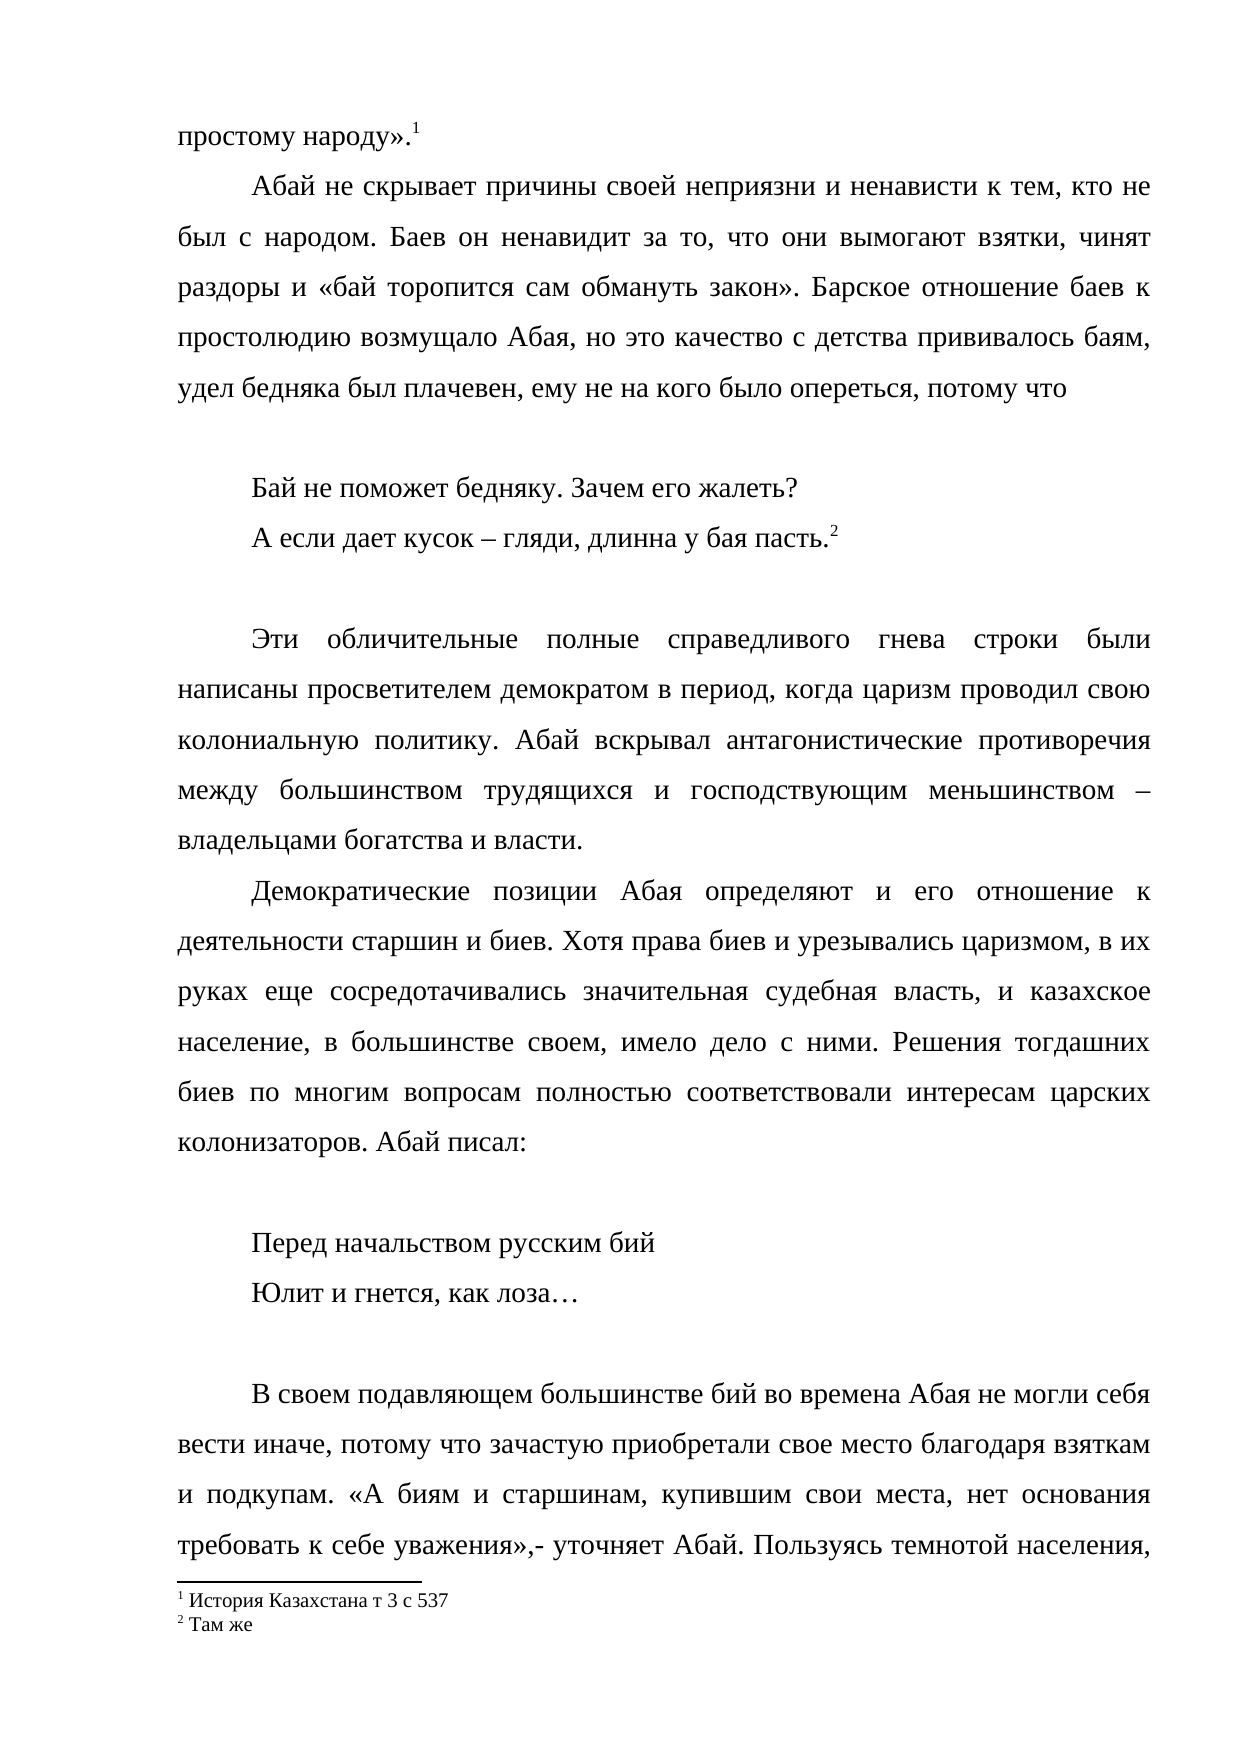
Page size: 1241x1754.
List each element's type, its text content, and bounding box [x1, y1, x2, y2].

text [177, 1376, 1152, 1560]
text А если дает кусок – гляди, длинна у бая пасть. [177, 521, 1152, 554]
text Эти обличительные полные справедливого гнева строки были написаны просветителем демократом в период, когда царизм проводил свою колониальную политику. Абай вскрывал антагонистические противоречия между большинством трудящихся и господствующим меньшинством – владельцами богатства и власти. [177, 621, 1152, 856]
text Демократические позиции Абая определяют и его отношение к деятельности старшин и биев. Хотя права биев и урезывались царизмом, в их руках еще сосредотачивались значительная судебная власть, и казахское население, в большинстве своем, имело дело с ними. Решения тогдашних биев по многим вопросам полностью соответствовали интересам царских колонизаторов. Абай писал: [177, 873, 1152, 1158]
text Перед начальством русским бий [177, 1225, 1152, 1258]
text Юлит и гнется, как лоза… [177, 1275, 1152, 1309]
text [177, 118, 1152, 152]
text Бай не поможет бедняку. Зачем его жалеть? [177, 470, 1152, 504]
text Абай не скрывает причины своей неприязни и ненависти к тем, кто не был с народом. Баев он ненавидит за то, что они вымогают взятки, чинят раздоры и «бай торопится сам обмануть закон». Барское отношение баев к простолюдию возмущало Абая, но это качество с детства прививалось баям, удел бедняка был плачевен, ему не на кого было опереться, потому что [177, 168, 1152, 403]
